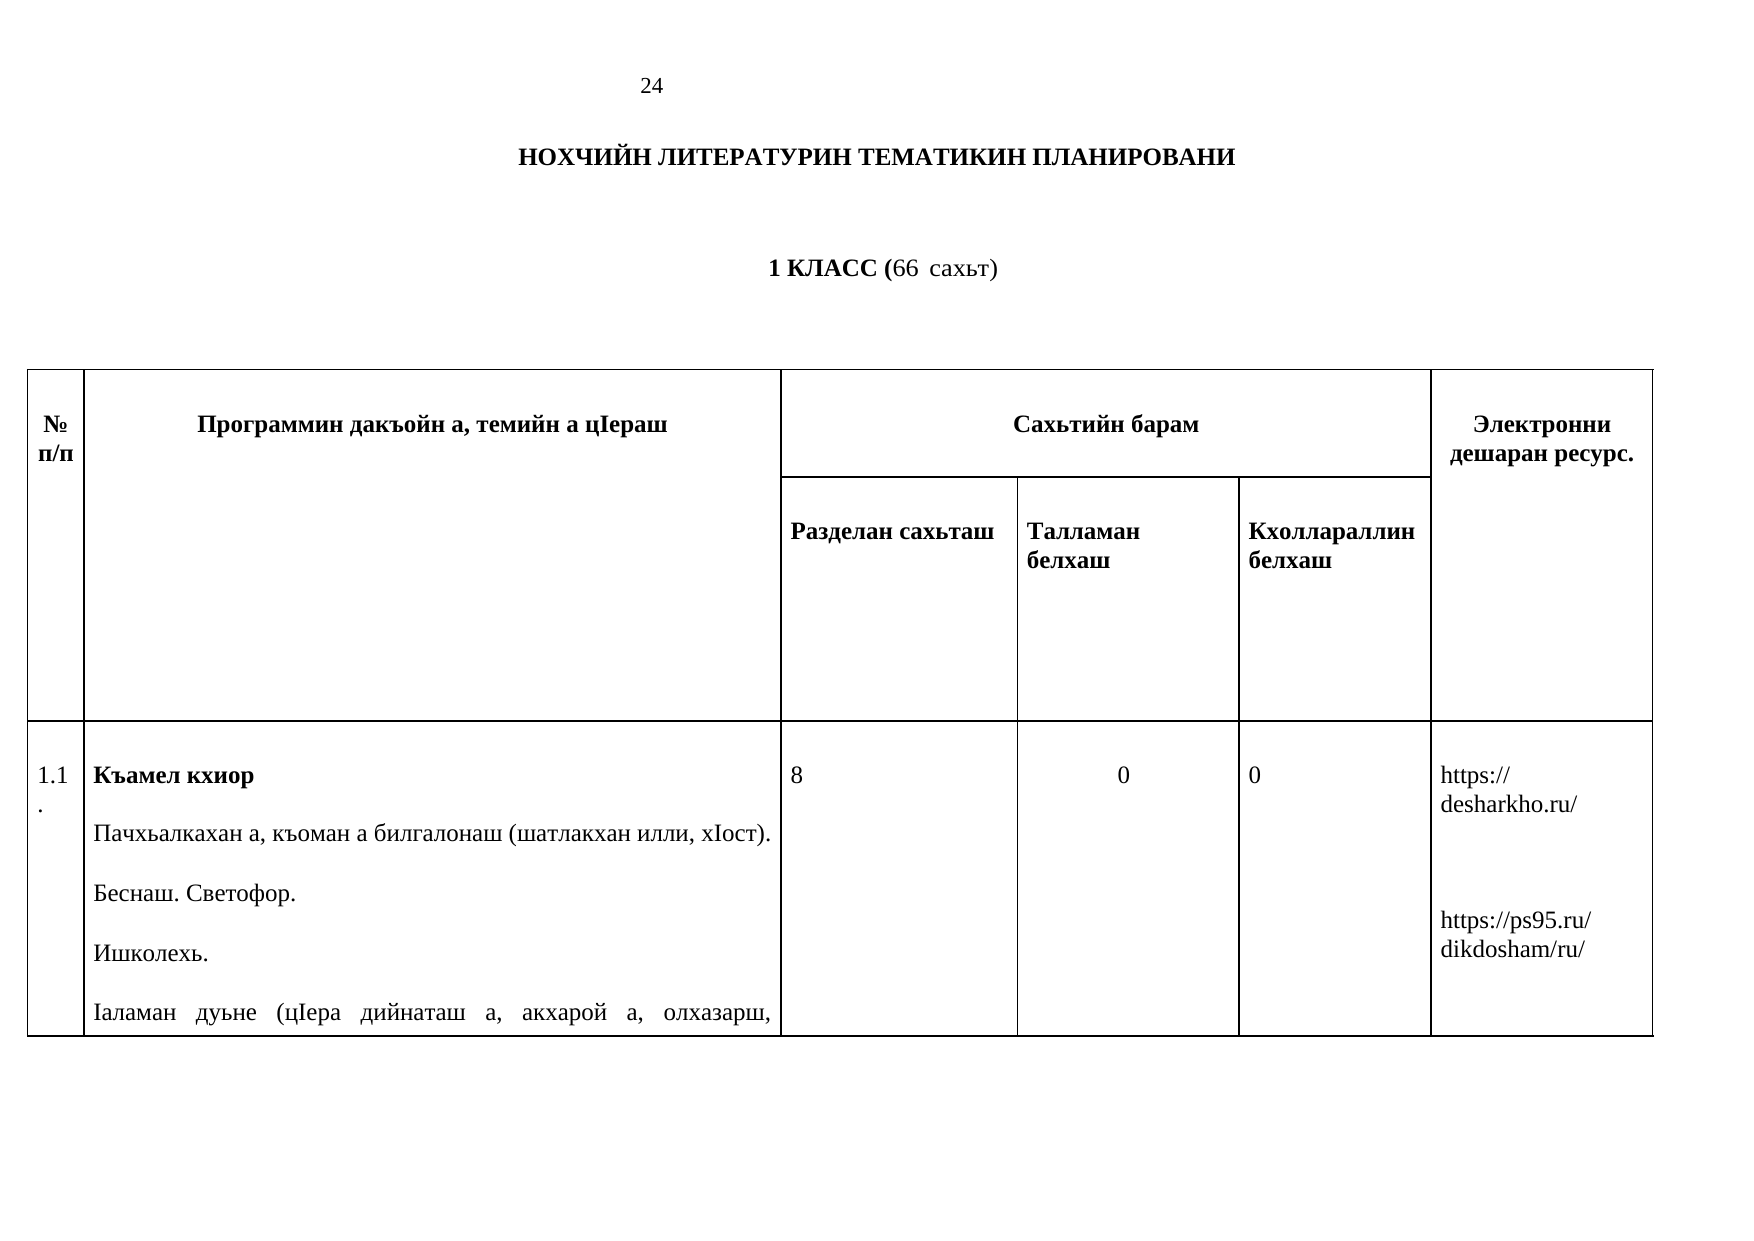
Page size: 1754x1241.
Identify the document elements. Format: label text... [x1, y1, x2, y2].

text НОХЧИЙН ЛИТЕРАТУРИН ТЕМАТИКИН ПЛАНИРОВАНИ [118, 142, 1636, 170]
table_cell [1432, 722, 1652, 1035]
table_cell 8 [782, 722, 1017, 1035]
text 1 КЛАСС (66 сахьт) [130, 253, 1636, 282]
table_header Электронни дешаран ресурс. [1432, 370, 1652, 720]
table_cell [85, 722, 780, 1035]
table_cell Разделан сахьташ [782, 478, 1017, 720]
table_cell Талламан белхаш [1018, 478, 1238, 720]
table_header № п/п [28, 370, 83, 720]
table_header Программин дакъойн а, темийн а цӀераш [85, 370, 780, 720]
table_header Сахьтийн барам [782, 370, 1430, 476]
table_cell 0 [1240, 722, 1430, 1035]
table_cell 0 [1018, 722, 1238, 1035]
table_cell Кхоллараллин белхаш [1240, 478, 1430, 720]
table_cell 1.1. [28, 722, 83, 1035]
